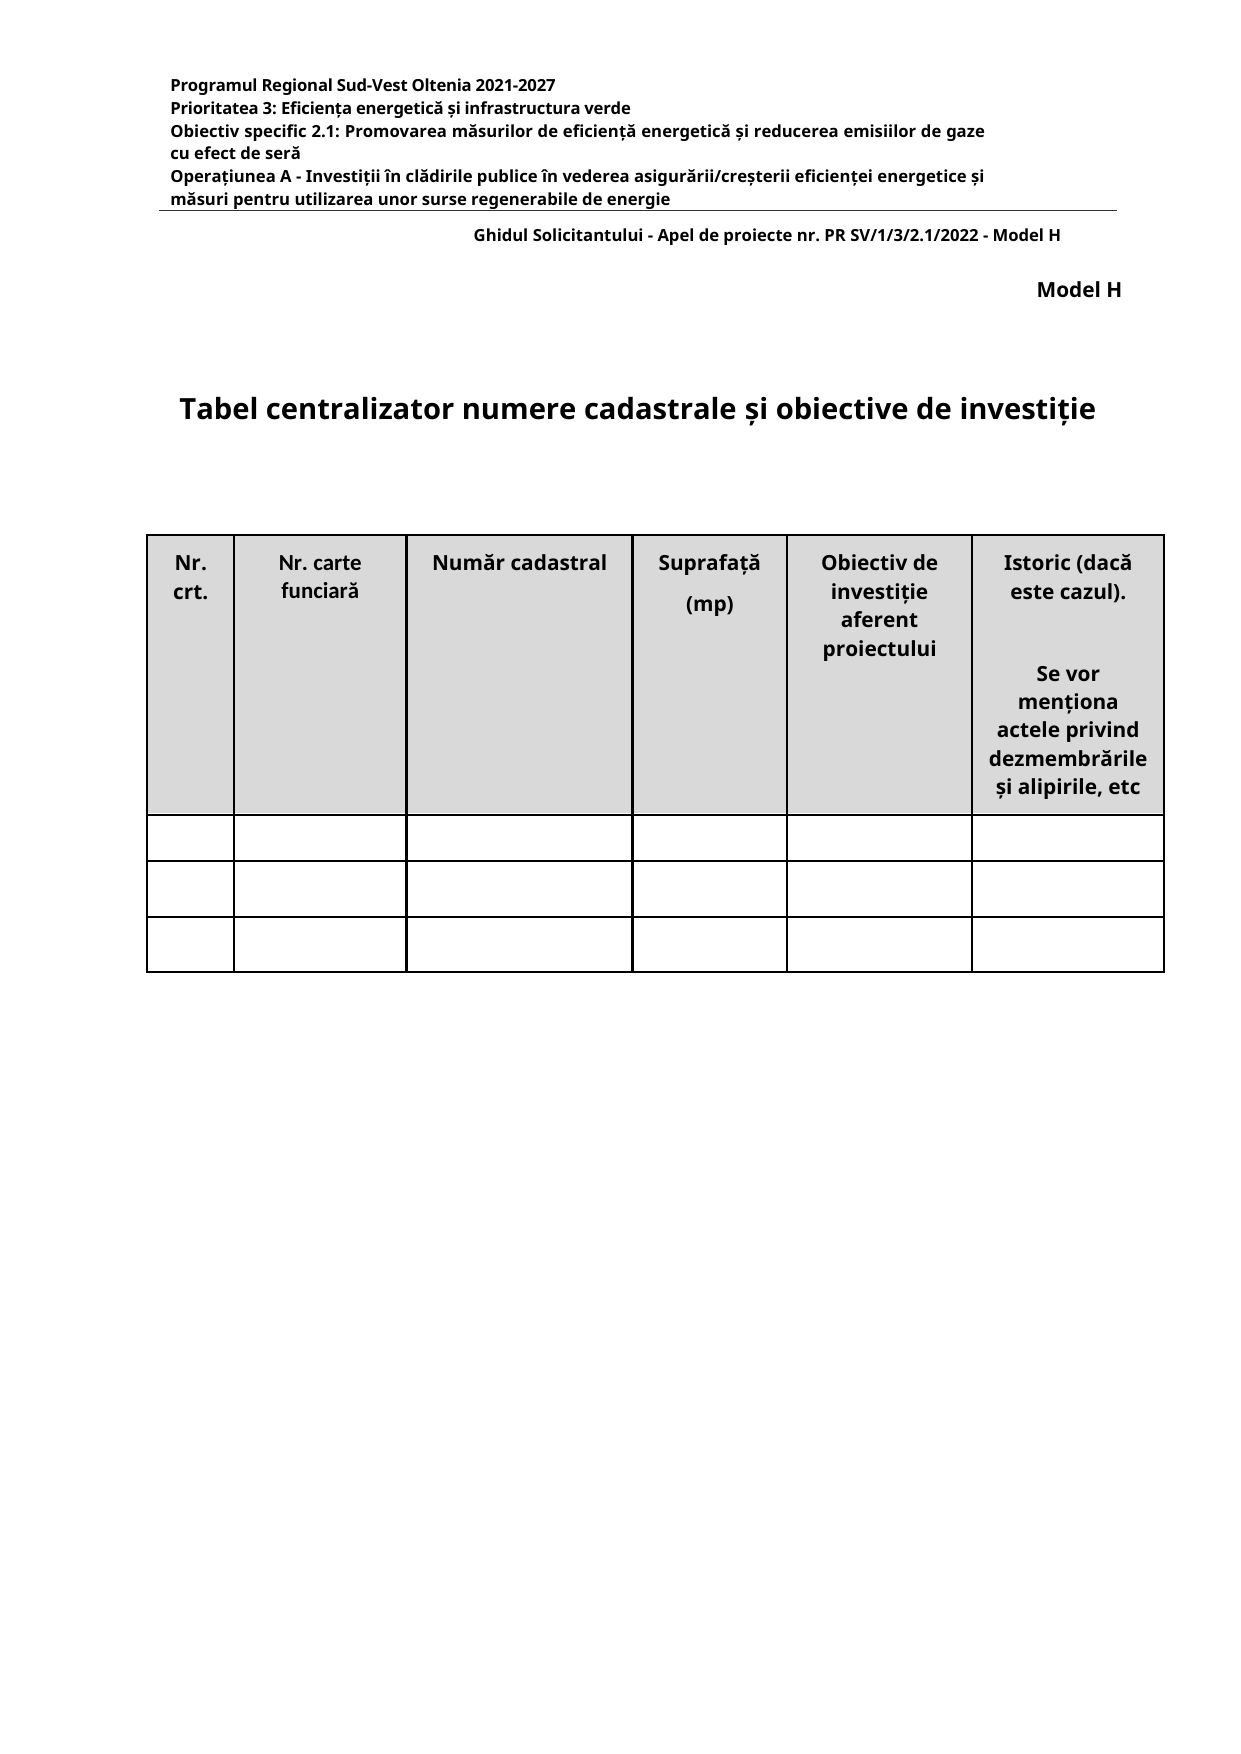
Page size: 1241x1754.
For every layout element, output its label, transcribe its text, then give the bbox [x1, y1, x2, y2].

table_cell [408, 862, 631, 916]
table_header Obiectiv de investiţie aferent proiectului [788, 536, 971, 813]
table_header Nr. carte funciară [235, 536, 405, 813]
table_header Istoric (dacă este cazul). Se vor menţiona actele privind dezmembrările şi alipirile, etc [973, 536, 1163, 813]
table_header Nr. crt. [148, 536, 233, 813]
table_cell [788, 862, 971, 916]
table_cell [788, 918, 971, 971]
table_cell [148, 918, 233, 971]
table_cell [235, 816, 405, 860]
table_cell [148, 816, 233, 860]
table_cell [634, 816, 786, 860]
list Model H [148, 275, 1122, 303]
table_header Suprafaţă (mp) [634, 536, 786, 813]
table_cell [973, 816, 1163, 860]
table_cell [788, 816, 971, 860]
table_cell [973, 918, 1163, 971]
table_cell [973, 862, 1163, 916]
table_cell [408, 918, 631, 971]
table_cell [235, 918, 405, 971]
table_cell [235, 862, 405, 916]
table_cell [148, 862, 233, 916]
list Tabel centralizator numere cadastrale şi obiective de investiţie [148, 388, 1122, 428]
table_cell [634, 918, 786, 971]
table_cell [408, 816, 631, 860]
table_cell [634, 862, 786, 916]
table_header Număr cadastral [408, 536, 631, 813]
